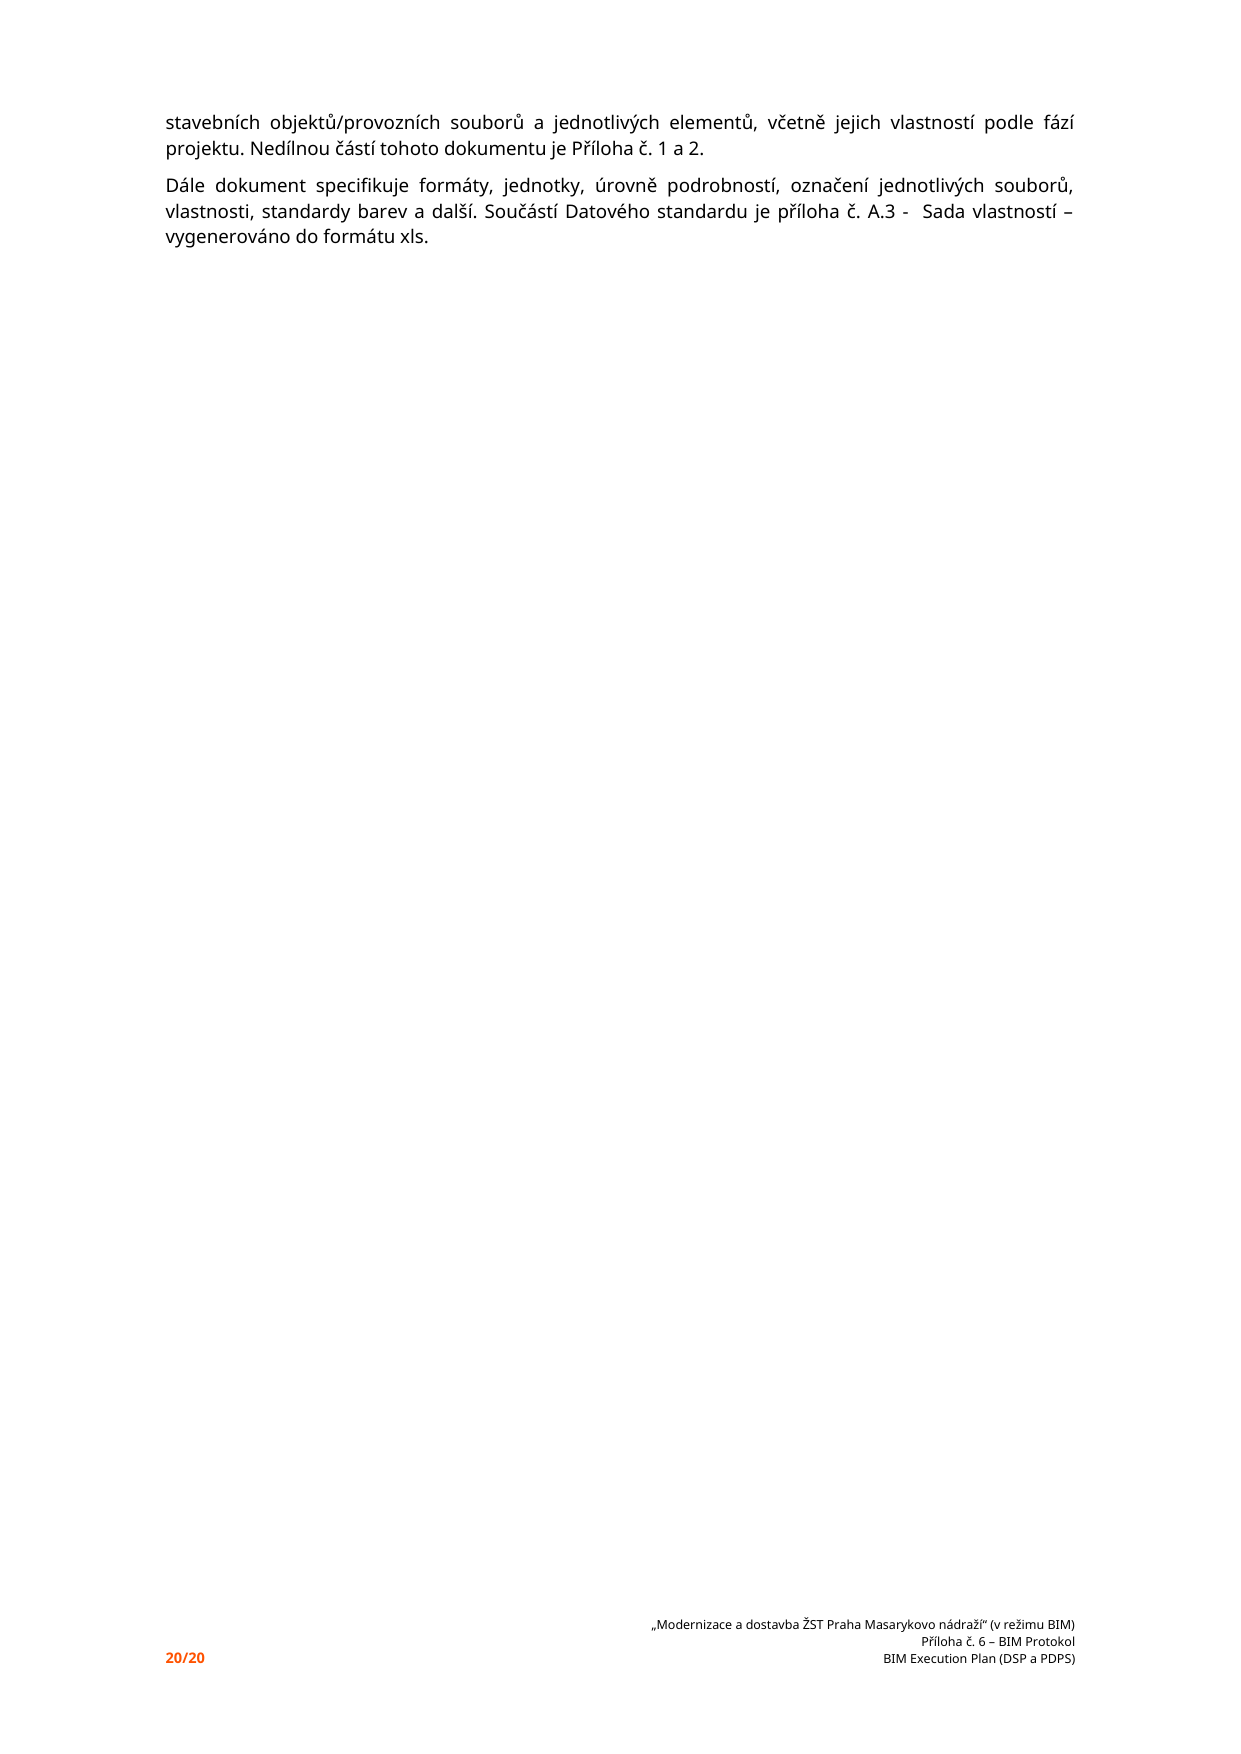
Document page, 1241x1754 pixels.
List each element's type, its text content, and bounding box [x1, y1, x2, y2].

text Dále dokument specifikuje formáty, jednotky, úrovně podrobností, označení jednotlivých souborů, vlastnosti, standardy barev a další. Součástí Datového standardu je příloha č. A.3 - Sada vlastností – vygenerováno do formátu xls. [165, 173, 1075, 249]
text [165, 109, 1075, 160]
